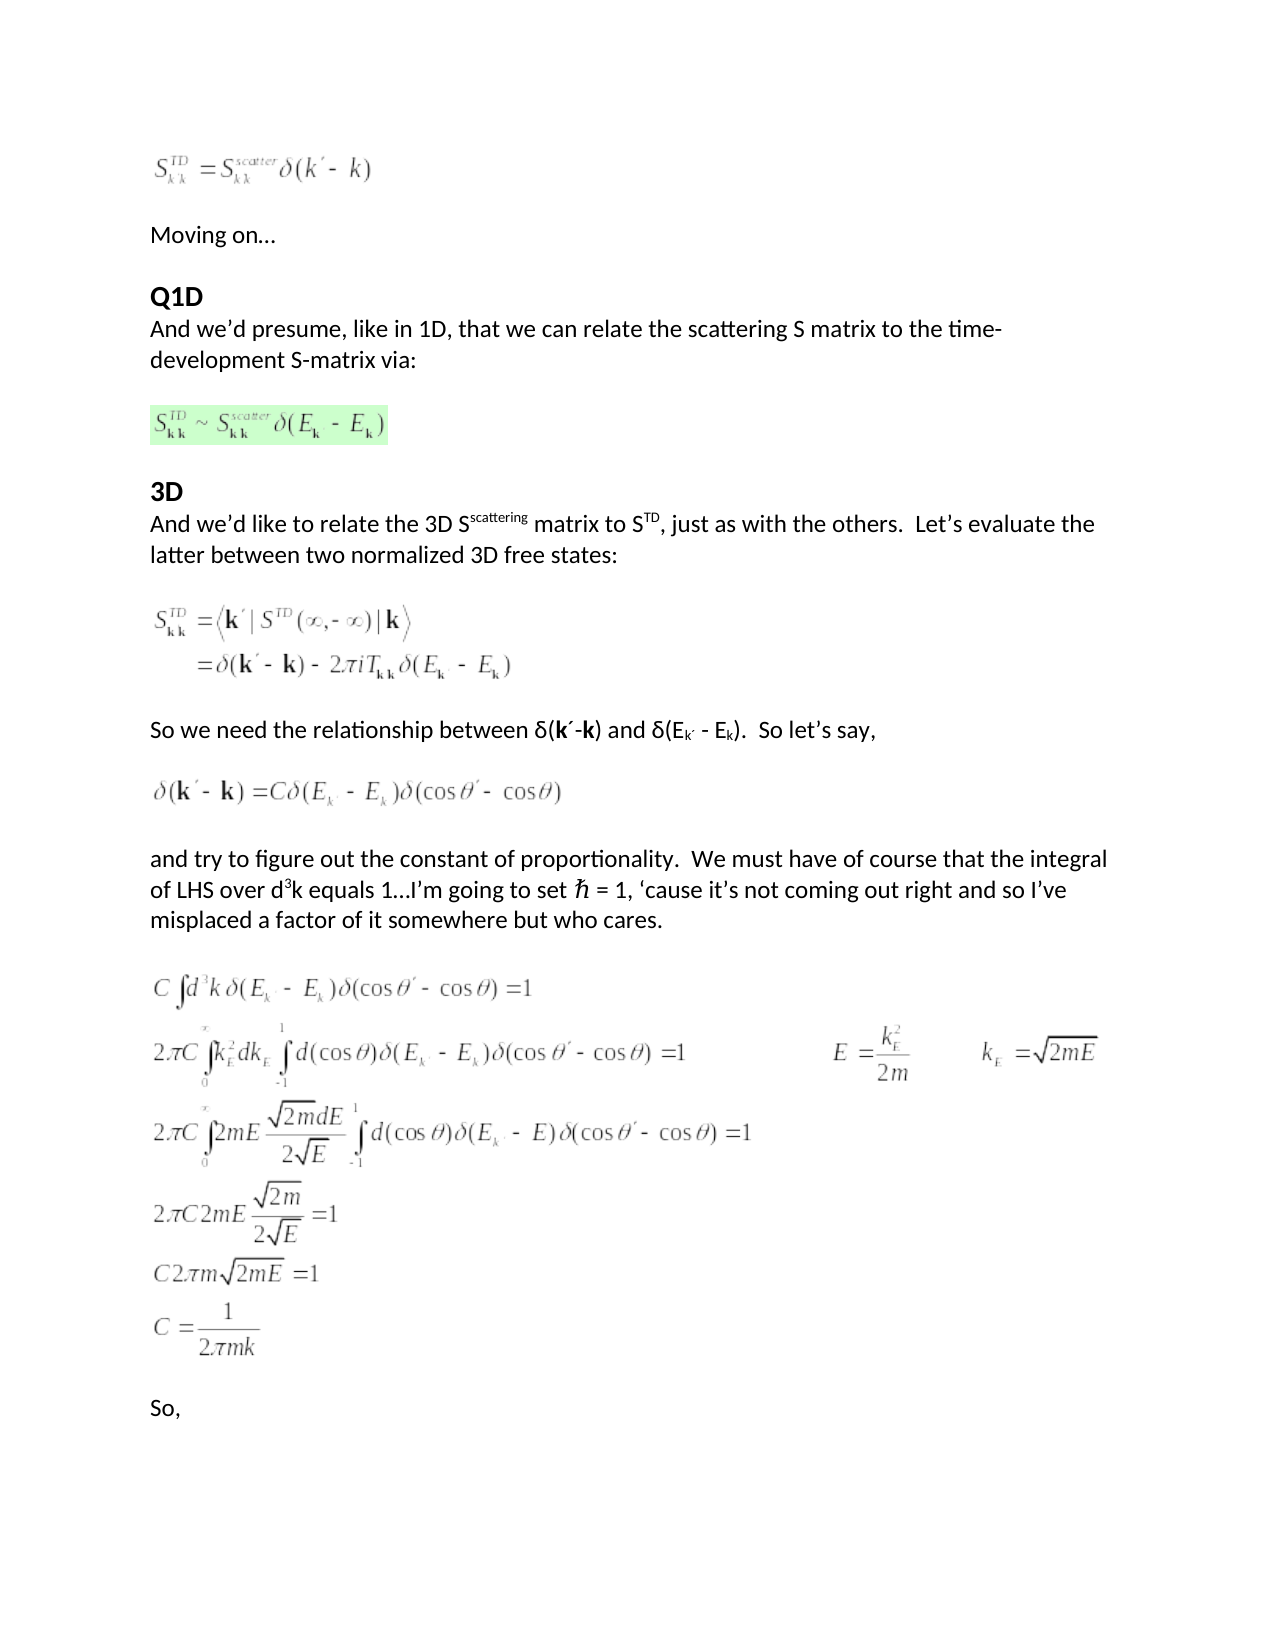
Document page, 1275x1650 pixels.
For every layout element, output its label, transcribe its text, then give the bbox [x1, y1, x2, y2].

text and try to figure out the constant of proportionality. We must have of course that the integral of LHS over d3k equals 1…I’m going to set ℏ = 1, ‘cause it’s not coming out right and so I’ve misplaced a factor of it somewhere but who cares. [150, 843, 1125, 935]
text Q1D [150, 278, 1125, 313]
text And we’d like to relate the 3D Sscattering matrix to STD, just as with the others. Let’s evaluate the latter between two normalized 3D free states: [150, 509, 1125, 570]
text Moving on… [150, 219, 1125, 249]
text So we need the relationship between δ(k´-k) and δ(Ek´ - Ek). So let’s say, [150, 714, 1125, 744]
text So, [150, 1392, 1125, 1423]
text And we’d presume, like in 1D, that we can relate the scattering S matrix to the time-development S-matrix via: [150, 313, 1125, 374]
text 3D [150, 473, 1125, 509]
